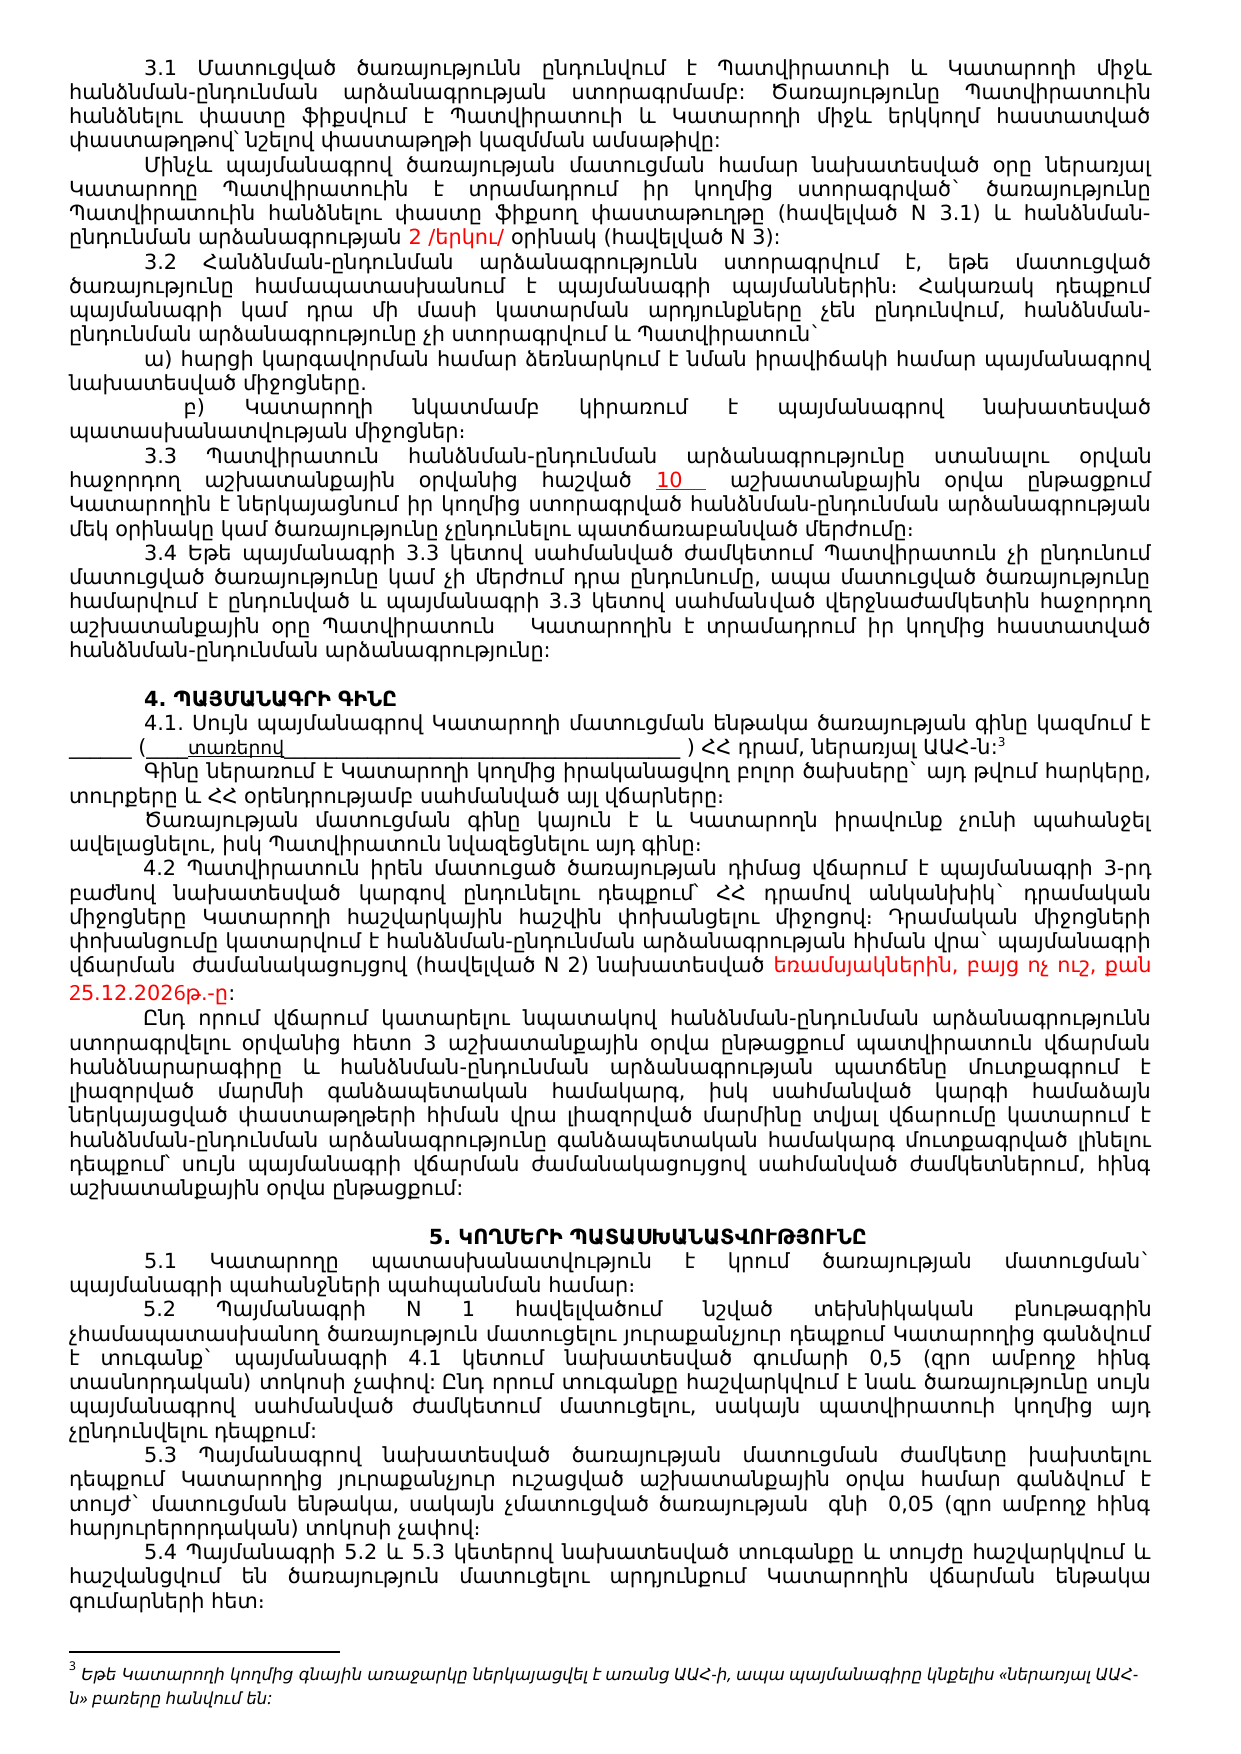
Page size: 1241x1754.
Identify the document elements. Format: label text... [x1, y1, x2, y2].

text ա) հարցի կարգավորման համար ձեռնարկում է նման իրավիճակի համար պայմանագրով նախատեսված միջոցները. [69, 347, 1152, 395]
text 3.3 Պատվիրատուն հանձնման-ընդունման արձանագրությունը ստանալու օրվան հաջորդող աշխատանքային օրվանից հաշված 10 աշխատանքային օրվա ընթացքում Կատարողին է ներկայացնում իր կողմից ստորագրված հանձնման-ընդունման արձանագրության մեկ օրինակը կամ ծառայությունը չընդունելու պատճառաբանված մերժումը։ [69, 444, 1152, 541]
text 4.1. Սույն պայմանագրով Կատարողի մատուցման ենթակա ծառայության գինը կազմում է ______ (____տառերով______________________________________ ) ՀՀ դրամ, ներառյալ ԱԱՀ-ն: [69, 711, 1152, 759]
text 4.2 Պատվիրատուն իրեն մատուցած ծառայության դիմաց վճարում է պայմանագրի 3-րդ բաժնով նախատեսված կարգով ընդունելու դեպքում՝ ՀՀ դրամով անկանխիկ` դրամական միջոցները Կատարողի հաշվարկային հաշվին փոխանցելու միջոցով։ Դրամական միջոցների փոխանցումը կատարվում է հանձնման-ընդունման արձանագրության հիման վրա` պայմանագրի վճարման ժամանակացույցով (հավելված N 2) նախատեսված եռամսյակներին, բայց ոչ ուշ, քան 25.12.2026թ.-ը: [69, 856, 1152, 1006]
text 3.1 Մատուցված ծառայությունն ընդունվում է Պատվիրատուի և Կատարողի միջև հանձնման-ընդունման արձանագրության ստորագրմամբ: Ծառայությունը Պատվիրատուին հանձնելու փաստը ֆիքսվում է Պատվիրատուի և Կատարողի միջև երկկողմ հաստատված փաստաթղթով՝ նշելով փաստաթղթի կազմման ամսաթիվը: [69, 56, 1152, 153]
text Ընդ որում վճարում կատարելու նպատակով հանձնման-ընդունման արձանագրությունն ստորագրվելու օրվանից հետո 3 աշխատանքային օրվա ընթացքում պատվիրատուն վճարման հանձնարարագիրը և հանձնման-ընդունման արձանագրության պատճենը մուտքագրում է լիազորված մարմնի գանձապետական համակարգ, իսկ սահմանված կարգի համաձայն ներկայացված փաստաթղթերի հիման վրա լիազորված մարմինը տվյալ վճարումը կատարում է հանձնման-ընդունման արձանագրությունը գանձապետական համակարգ մուտքագրված լինելու դեպքում՝ սույն պայմանագրի վճարման ժամանակացույցով սահմանված ժամկետներում, հինգ աշխատանքային օրվա ընթացքում: [69, 1006, 1152, 1200]
text 5.3 Պայմանագրով նախատեսված ծառայության մատուցման ժամկետը խախտելու դեպքում Կատարողից յուրաքանչյուր ուշացված աշխատանքային օրվա համար գանձվում է տույժ` մատուցման ենթակա, սակայն չմատուցված ծառայության գնի 0,05 (զրո ամբողջ հինգ հարյուրերորդական) տոկոսի չափով։ [69, 1443, 1152, 1540]
text 4. ՊԱՅՄԱՆԱԳՐԻ ԳԻՆԸ [69, 687, 1152, 711]
text 5. ԿՈՂՄԵՐԻ ՊԱՏԱՍԽԱՆԱՏՎՈՒԹՅՈՒՆԸ [69, 1225, 1152, 1249]
text 5.2 Պայմանագրի N 1 հավելվածում նշված տեխնիկական բնութագրին չհամապատասխանող ծառայություն մատուցելու յուրաքանչյուր դեպքում Կատարողից գանձվում է տուգանք` պայմանագրի 4.1 կետում նախատեսված գումարի 0,5 (զրո ամբողջ հինգ տասնորդական) տոկոսի չափով: Ընդ որում տուգանքը հաշվարկվում է նաև ծառայությունը սույն պայմանագրով սահմանված ժամկետում մատուցելու, սակայն պատվիրատուի կողմից այդ չընդունվելու դեպքում: [69, 1297, 1152, 1443]
text Մինչև պայմանագրով ծառայության մատուցման համար նախատեսված օրը ներառյալ Կատարողը Պատվիրատուին է տրամադրում իր կողմից ստորագրված` ծառայությունը Պատվիրատուին հանձնելու փաստը ֆիքսող փաստաթուղթը (հավելված N 3.1) և հանձնման-ընդունման արձանագրության 2 /երկու/ օրինակ (հավելված N 3): [69, 153, 1152, 250]
text 5.1 Կատարողը պատասխանատվություն է կրում ծառայության մատուցման` պայմանագրի պահանջների պահպանման համար։ [69, 1249, 1152, 1297]
text Ծառայության մատուցման գինը կայուն է և Կատարողն իրավունք չունի պահանջել ավելացնելու, իսկ Պատվիրատուն նվազեցնելու այդ գինը։ [69, 808, 1152, 856]
text 5.4 Պայմանագրի 5.2 և 5.3 կետերով նախատեսված տուգանքը և տույժը հաշվարկվում և հաշվանցվում են ծառայություն մատուցելու արդյունքում Կատարողին վճարման ենթակա գումարների հետ։ [69, 1540, 1152, 1613]
text 3.4 Եթե պայմանագրի 3.3 կետով սահմանված ժամկետում Պատվիրատուն չի ընդունում մատուցված ծառայությունը կամ չի մերժում դրա ընդունումը, ապա մատուցված ծառայությունը համարվում է ընդունված և պայմանագրի 3.3 կետով սահմանված վերջնաժամկետին հաջորդող աշխատանքային օրը Պատվիրատուն Կատարողին է տրամադրում իր կողմից հաստատված հանձնման-ընդունման արձանագրությունը: [69, 541, 1152, 662]
text 3.2 Հանձնման-ընդունման արձանագրությունն ստորագրվում է, եթե մատուցված ծառայությունը համապատասխանում է պայմանագրի պայմաններին։ Հակառակ դեպքում պայմանագրի կամ դրա մի մասի կատարման արդյունքները չեն ընդունվում, հանձնման-ընդունման արձանագրությունը չի ստորագրվում և Պատվիրատուն` [69, 250, 1152, 347]
text Գինը ներառում է Կատարողի կողմից իրականացվող բոլոր ծախսերը` այդ թվում հարկերը, տուրքերը և ՀՀ օրենդրությամբ սահմանված այլ վճարները։ [69, 759, 1152, 808]
text բ) Կատարողի նկատմամբ կիրառում է պայմանագրով նախատեսված պատասխանատվության միջոցներ։ [69, 395, 1152, 444]
